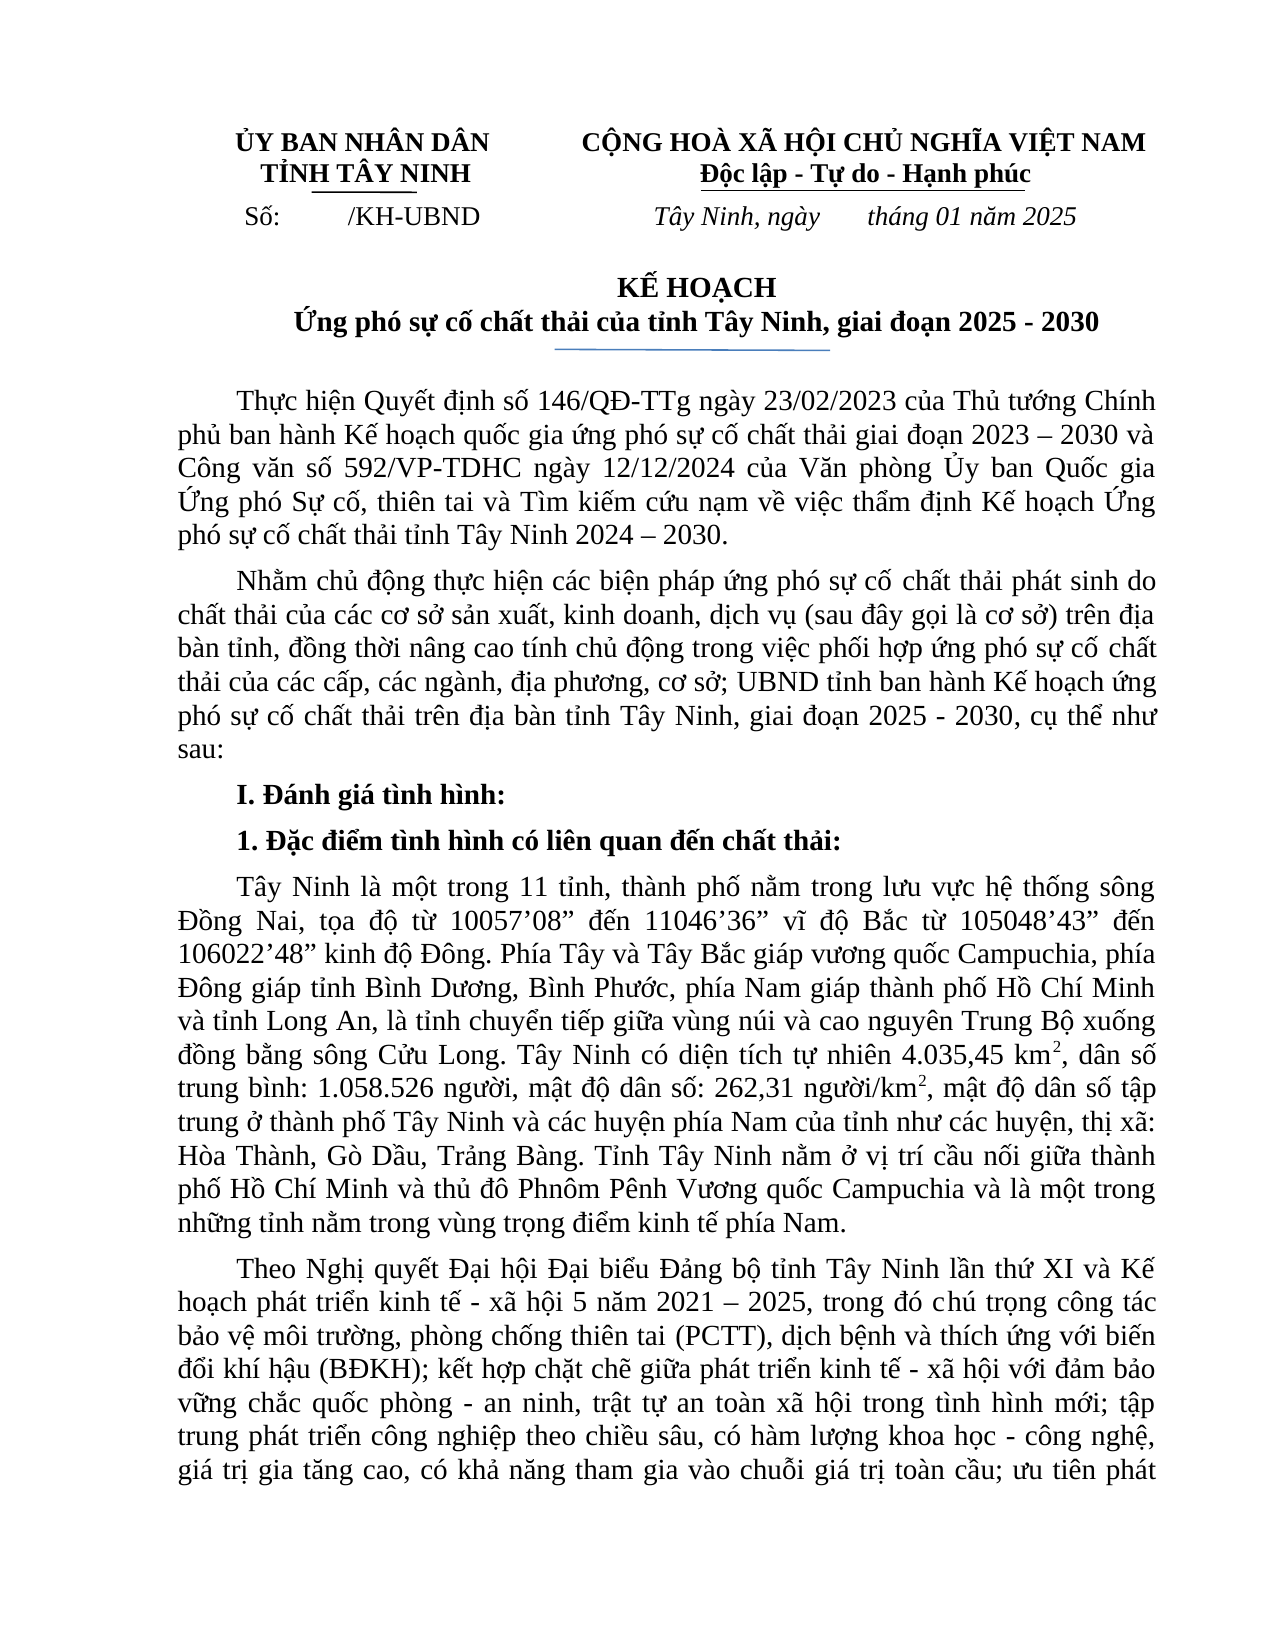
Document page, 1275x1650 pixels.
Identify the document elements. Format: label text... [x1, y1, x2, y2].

table_header CỘNG HOÀ XÃ HỘI CHỦ NGHĨA VIỆT NAM Độc lập - Tự do - Hạnh phúc [559, 126, 1168, 201]
text 1. Đặc điểm tình hình có liên quan đến chất thải: [177, 823, 1157, 857]
text Ứng phó sự cố chất thải của tỉnh Tây Ninh, giai đoạn 2025 - 2030 [177, 304, 1157, 337]
text Thực hiện Quyết định số 146/QĐ-TTg ngày 23/02/2023 của Thủ tướng Chính phủ ban hành Kế hoạch quốc gia ứng phó sự cố chất thải giai đoạn 2023 – 2030 và Công văn số 592/VP-TDHC ngày 12/12/2024 của Văn phòng Ủy ban Quốc gia Ứng phó Sự cố, thiên tai và Tìm kiếm cứu nạm về việc thẩm định Kế hoạch Ứng phó sự cố chất thải tỉnh Tây Ninh 2024 – 2030. [177, 383, 1157, 551]
table_header ỦY BAN NHÂN DÂN TỈNH TÂY NINH [166, 126, 559, 201]
text Nhằm chủ động thực hiện các biện pháp ứng phó sự cố chất thải phát sinh do chất thải của các cơ sở sản xuất, kinh doanh, dịch vụ (sau đây gọi là cơ sở) trên địa bàn tỉnh, đồng thời nâng cao tính chủ động trong việc phối hợp ứng phó sự cố chất thải của các cấp, các ngành, địa phương, cơ sở; UBND tỉnh ban hành Kế hoạch ứng phó sự cố chất thải trên địa bàn tỉnh Tây Ninh, giai đoạn 2025 - 2030, cụ thể như sau: [177, 563, 1157, 765]
table_cell Số: /KH-UBND [166, 201, 559, 239]
text Tây Ninh là một trong 11 tỉnh, thành phố nằm trong lưu vực hệ thống sông Đồng Nai, tọa độ từ 10057’08” đến 11046’36” vĩ độ Bắc từ 105048’43” đến 106022’48” kinh độ Đông. Phía Tây và Tây Bắc giáp vương quốc Campuchia, phía Đông giáp tỉnh Bình Dương, Bình Phước, phía Nam giáp thành phố Hồ Chí Minh và tỉnh Long An, là tỉnh chuyển tiếp giữa vùng núi và cao nguyên Trung Bộ xuống đồng bằng sông Cửu Long. Tây Ninh có diện tích tự nhiên 4.035,45 km2, dân số trung bình: 1.058.526 người, mật độ dân số: 262,31 người/km2, mật độ dân số tập trung ở thành phố Tây Ninh và các huyện phía Nam của tỉnh như các huyện, thị xã: Hòa Thành, Gò Dầu, Trảng Bàng. Tỉnh Tây Ninh nằm ở vị trí cầu nối giữa thành phố Hồ Chí Minh và thủ đô Phnôm Pênh Vương quốc Campuchia và là một trong những tỉnh nằm trong vùng trọng điểm kinh tế phía Nam. [177, 869, 1157, 1238]
text I. Đánh giá tình hình: [177, 777, 1157, 811]
text KẾ HOẠCH [177, 270, 1157, 304]
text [177, 1251, 1157, 1486]
table_cell Tây Ninh, ngày tháng 01 năm 2025 [559, 201, 1168, 239]
